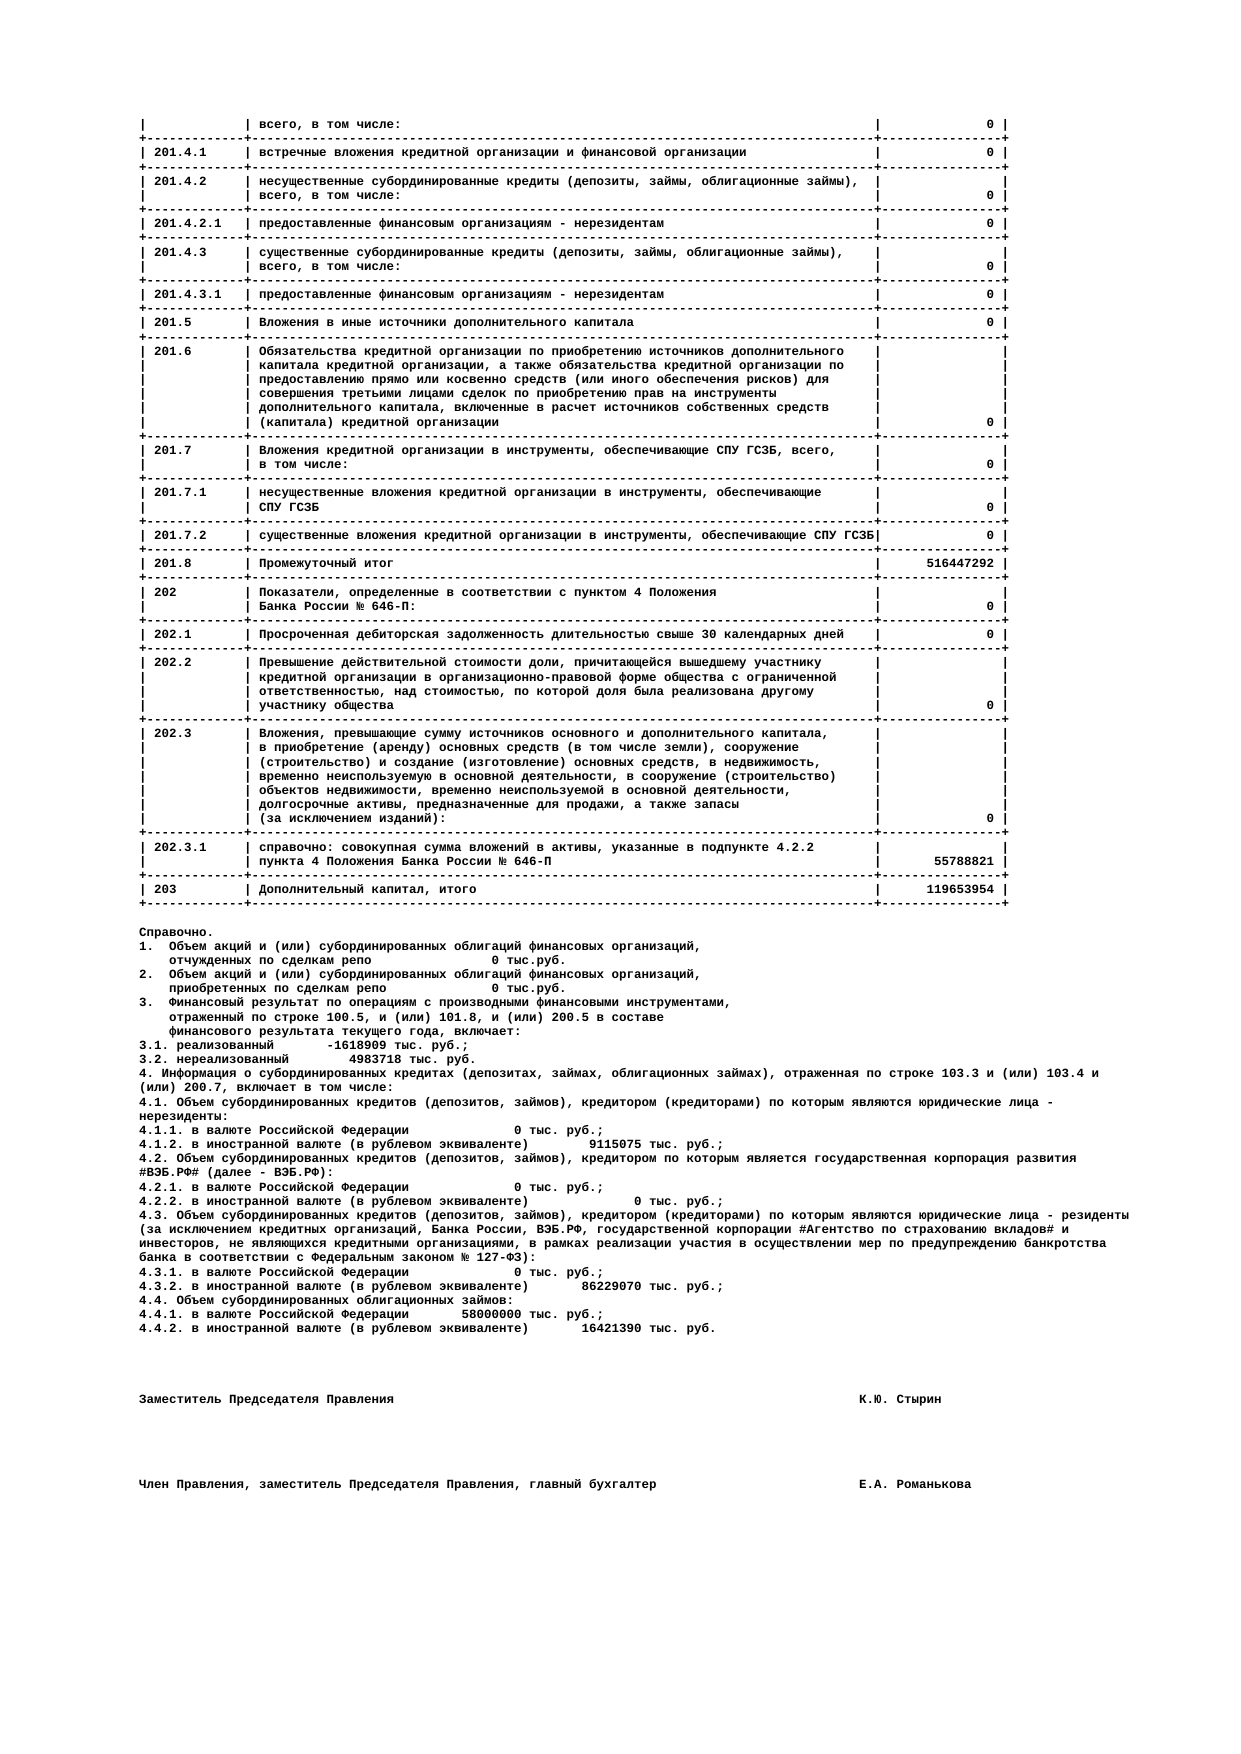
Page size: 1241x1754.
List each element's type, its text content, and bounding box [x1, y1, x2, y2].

text | | Банка России № 646-П: | 0 | [139, 600, 1137, 614]
text 4. Информация о субординированных кредитах (депозитах, займах, облигационных займах), отраженная по строке 103.3 и (или) 103.4 и (или) 200.7, включает в том числе: [139, 1067, 1137, 1096]
text +-------------+-----------------------------------------------------------------------------------+----------------+ [139, 571, 1137, 586]
text +-------------+-----------------------------------------------------------------------------------+----------------+ [139, 302, 1137, 316]
text +-------------+-----------------------------------------------------------------------------------+----------------+ [139, 642, 1137, 656]
text финансового результата текущего года, включает: [139, 1025, 1137, 1039]
text | | капитала кредитной организации, а также обязательства кредитной организации по | | [139, 359, 1137, 373]
text | 201.6 | Обязательства кредитной организации по приобретению источников дополнительного | | [139, 345, 1137, 359]
text | | кредитной организации в организационно-правовой форме общества с ограниченной | | [139, 671, 1137, 685]
text приобретенных по сделкам репо 0 тыс.руб. [139, 982, 1137, 996]
text | | в том числе: | 0 | [139, 458, 1137, 472]
text | 201.7.1 | несущественные вложения кредитной организации в инструменты, обеспечивающие | | [139, 486, 1137, 501]
text | 202 | Показатели, определенные в соответствии с пунктом 4 Положения | | [139, 586, 1137, 600]
text +-------------+-----------------------------------------------------------------------------------+----------------+ [139, 869, 1137, 883]
text | 202.1 | Просроченная дебиторская задолженность длительностью свыше 30 календарных дней | 0 | [139, 628, 1137, 642]
text | | (за исключением изданий): | 0 | [139, 812, 1137, 826]
text 4.1. Объем субординированных кредитов (депозитов, займов), кредитором (кредиторами) по которым являются юридические лица - нерезиденты: [139, 1096, 1137, 1124]
text | 202.3 | Вложения, превышающие сумму источников основного и дополнительного капитала, | | [139, 727, 1137, 741]
text | 201.4.1 | встречные вложения кредитной организации и финансовой организации | 0 | [139, 146, 1137, 161]
text | | долгосрочные активы, предназначенные для продажи, а также запасы | | [139, 798, 1137, 812]
text | 202.2 | Превышение действительной стоимости доли, причитающейся вышедшему участнику | | [139, 656, 1137, 671]
text +-------------+-----------------------------------------------------------------------------------+----------------+ [139, 203, 1137, 217]
text +-------------+-----------------------------------------------------------------------------------+----------------+ [139, 543, 1137, 557]
text 4.4. Объем субординированных облигационных займов: [139, 1294, 1137, 1308]
text +-------------+-----------------------------------------------------------------------------------+----------------+ [139, 515, 1137, 529]
text | | совершения третьими лицами сделок по приобретению прав на инструменты | | [139, 387, 1137, 401]
text | 201.4.2 | несущественные субординированные кредиты (депозиты, займы, облигационные займы), | | [139, 175, 1137, 189]
text | 201.4.2.1 | предоставленные финансовым организациям - нерезидентам | 0 | [139, 217, 1137, 231]
text | | объектов недвижимости, временно неиспользуемой в основной деятельности, | | [139, 784, 1137, 798]
text 4.1.1. в валюте Российской Федерации 0 тыс. руб.; [139, 1124, 1137, 1138]
text 4.2.2. в иностранной валюте (в рублевом эквиваленте) 0 тыс. руб.; [139, 1195, 1137, 1209]
text 4.3.1. в валюте Российской Федерации 0 тыс. руб.; [139, 1266, 1137, 1280]
text | 203 | Дополнительный капитал, итого | 119653954 | [139, 883, 1137, 897]
text | | предоставлению прямо или косвенно средств (или иного обеспечения рисков) для | | [139, 373, 1137, 387]
text 4.4.1. в валюте Российской Федерации 58000000 тыс. руб.; [139, 1308, 1137, 1322]
text 2. Объем акций и (или) субординированных облигаций финансовых организаций, [139, 968, 1137, 982]
text 4.3.2. в иностранной валюте (в рублевом эквиваленте) 86229070 тыс. руб.; [139, 1280, 1137, 1294]
text 3.2. нереализованный 4983718 тыс. руб. [139, 1053, 1137, 1067]
text | 202.3.1 | справочно: совокупная сумма вложений в активы, указанные в подпункте 4.2.2 | | [139, 841, 1137, 855]
text | | дополнительного капитала, включенные в расчет источников собственных средств | | [139, 401, 1137, 416]
text +-------------+-----------------------------------------------------------------------------------+----------------+ [139, 331, 1137, 345]
text 4.3. Объем субординированных кредитов (депозитов, займов), кредитором (кредиторами) по которым являются юридические лица - резиденты (за исключением кредитных организаций, Банка России, ВЭБ.РФ, государственной корпорации #Агентство по страхованию вкладов# и инвесторов, не являющихся кредитными организациями, в рамках реализации участия в осуществлении мер по предупреждению банкротства банка в соответствии с Федеральным законом № 127-ФЗ): [139, 1209, 1137, 1266]
text отраженный по строке 100.5, и (или) 101.8, и (или) 200.5 в составе [139, 1011, 1137, 1025]
text | | всего, в том числе: | 0 | [139, 118, 1137, 132]
text +-------------+-----------------------------------------------------------------------------------+----------------+ [139, 826, 1137, 841]
text Заместитель Председателя Правления К.Ю. Стырин [139, 1393, 1137, 1407]
text +-------------+-----------------------------------------------------------------------------------+----------------+ [139, 713, 1137, 727]
text +-------------+-----------------------------------------------------------------------------------+----------------+ [139, 231, 1137, 246]
text | 201.8 | Промежуточный итог | 516447292 | [139, 557, 1137, 571]
text | 201.4.3.1 | предоставленные финансовым организациям - нерезидентам | 0 | [139, 288, 1137, 302]
text 4.2.1. в валюте Российской Федерации 0 тыс. руб.; [139, 1181, 1137, 1195]
text 4.4.2. в иностранной валюте (в рублевом эквиваленте) 16421390 тыс. руб. [139, 1322, 1137, 1336]
text | | (строительство) и создание (изготовление) основных средств, в недвижимость, | | [139, 756, 1137, 770]
text | | пункта 4 Положения Банка России № 646-П | 55788821 | [139, 855, 1137, 869]
text 4.1.2. в иностранной валюте (в рублевом эквиваленте) 9115075 тыс. руб.; [139, 1138, 1137, 1152]
text Член Правления, заместитель Председателя Правления, главный бухгалтер Е.А. Романькова [139, 1478, 1137, 1492]
text +-------------+-----------------------------------------------------------------------------------+----------------+ [139, 274, 1137, 288]
text +-------------+-----------------------------------------------------------------------------------+----------------+ [139, 472, 1137, 486]
text +-------------+-----------------------------------------------------------------------------------+----------------+ [139, 897, 1137, 911]
text отчужденных по сделкам репо 0 тыс.руб. [139, 954, 1137, 968]
text | | в приобретение (аренду) основных средств (в том числе земли), сооружение | | [139, 741, 1137, 756]
text | | участнику общества | 0 | [139, 699, 1137, 713]
text | 201.5 | Вложения в иные источники дополнительного капитала | 0 | [139, 316, 1137, 331]
text 4.2. Объем субординированных кредитов (депозитов, займов), кредитором по которым является государственная корпорация развития #ВЭБ.РФ# (далее - ВЭБ.РФ): [139, 1152, 1137, 1181]
text | | ответственностью, над стоимостью, по которой доля была реализована другому | | [139, 685, 1137, 699]
text Справочно. [139, 926, 1137, 940]
text | 201.4.3 | существенные субординированные кредиты (депозиты, займы, облигационные займы), | | [139, 246, 1137, 260]
text +-------------+-----------------------------------------------------------------------------------+----------------+ [139, 161, 1137, 175]
text | | (капитала) кредитной организации | 0 | [139, 416, 1137, 430]
text 3.1. реализованный -1618909 тыс. руб.; [139, 1039, 1137, 1053]
text 1. Объем акций и (или) субординированных облигаций финансовых организаций, [139, 940, 1137, 954]
text | | временно неиспользуемую в основной деятельности, в сооружение (строительство) | | [139, 770, 1137, 784]
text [139, 132, 1137, 146]
text +-------------+-----------------------------------------------------------------------------------+----------------+ [139, 614, 1137, 628]
text +-------------+-----------------------------------------------------------------------------------+----------------+ [139, 430, 1137, 444]
text | | СПУ ГСЗБ | 0 | [139, 501, 1137, 515]
text | | всего, в том числе: | 0 | [139, 260, 1137, 274]
text | | всего, в том числе: | 0 | [139, 189, 1137, 203]
text 3. Финансовый результат по операциям с производными финансовыми инструментами, [139, 996, 1137, 1011]
text | 201.7 | Вложения кредитной организации в инструменты, обеспечивающие СПУ ГСЗБ, всего, | | [139, 444, 1137, 458]
text | 201.7.2 | существенные вложения кредитной организации в инструменты, обеспечивающие СПУ ГСЗБ| 0 | [139, 529, 1137, 543]
